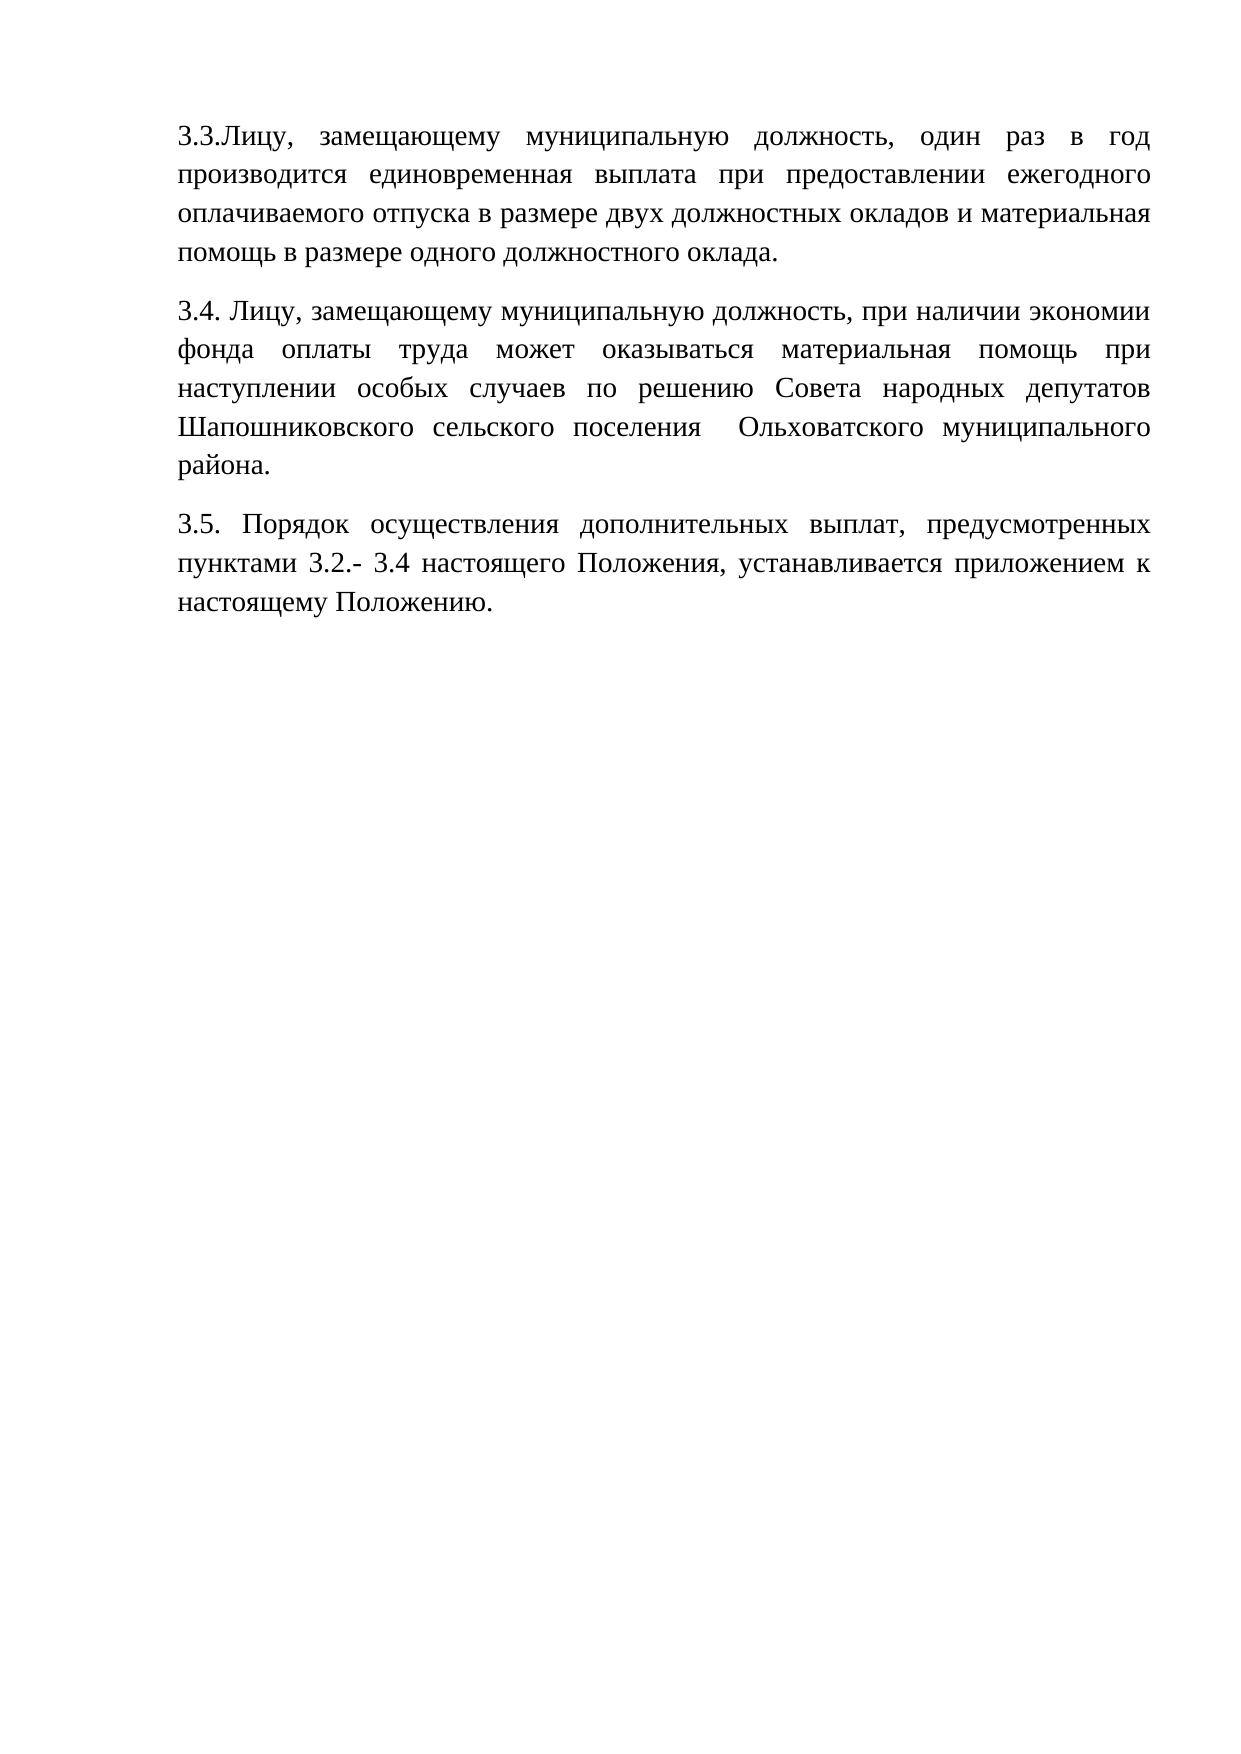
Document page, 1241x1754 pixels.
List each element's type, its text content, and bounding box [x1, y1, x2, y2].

text 3.4. Лицу, замещающему муниципальную должность, при наличии экономии фонда оплаты труда может оказываться материальная помощь при наступлении особых случаев по решению Совета народных депутатов Шапошниковского сельского поселения Ольховатского муниципального района. [177, 293, 1152, 481]
text 3.5. Порядок осуществления дополнительных выплат, предусмотренных пунктами 3.2.- 3.4 настоящего Положения, устанавливается приложением к настоящему Положению. [177, 507, 1152, 617]
text 3.3.Лицу, замещающему муниципальную должность, один раз в год производится единовременная выплата при предоставлении ежегодного оплачиваемого отпуска в размере двух должностных окладов и материальная помощь в размере одного должностного оклада. [177, 118, 1152, 267]
